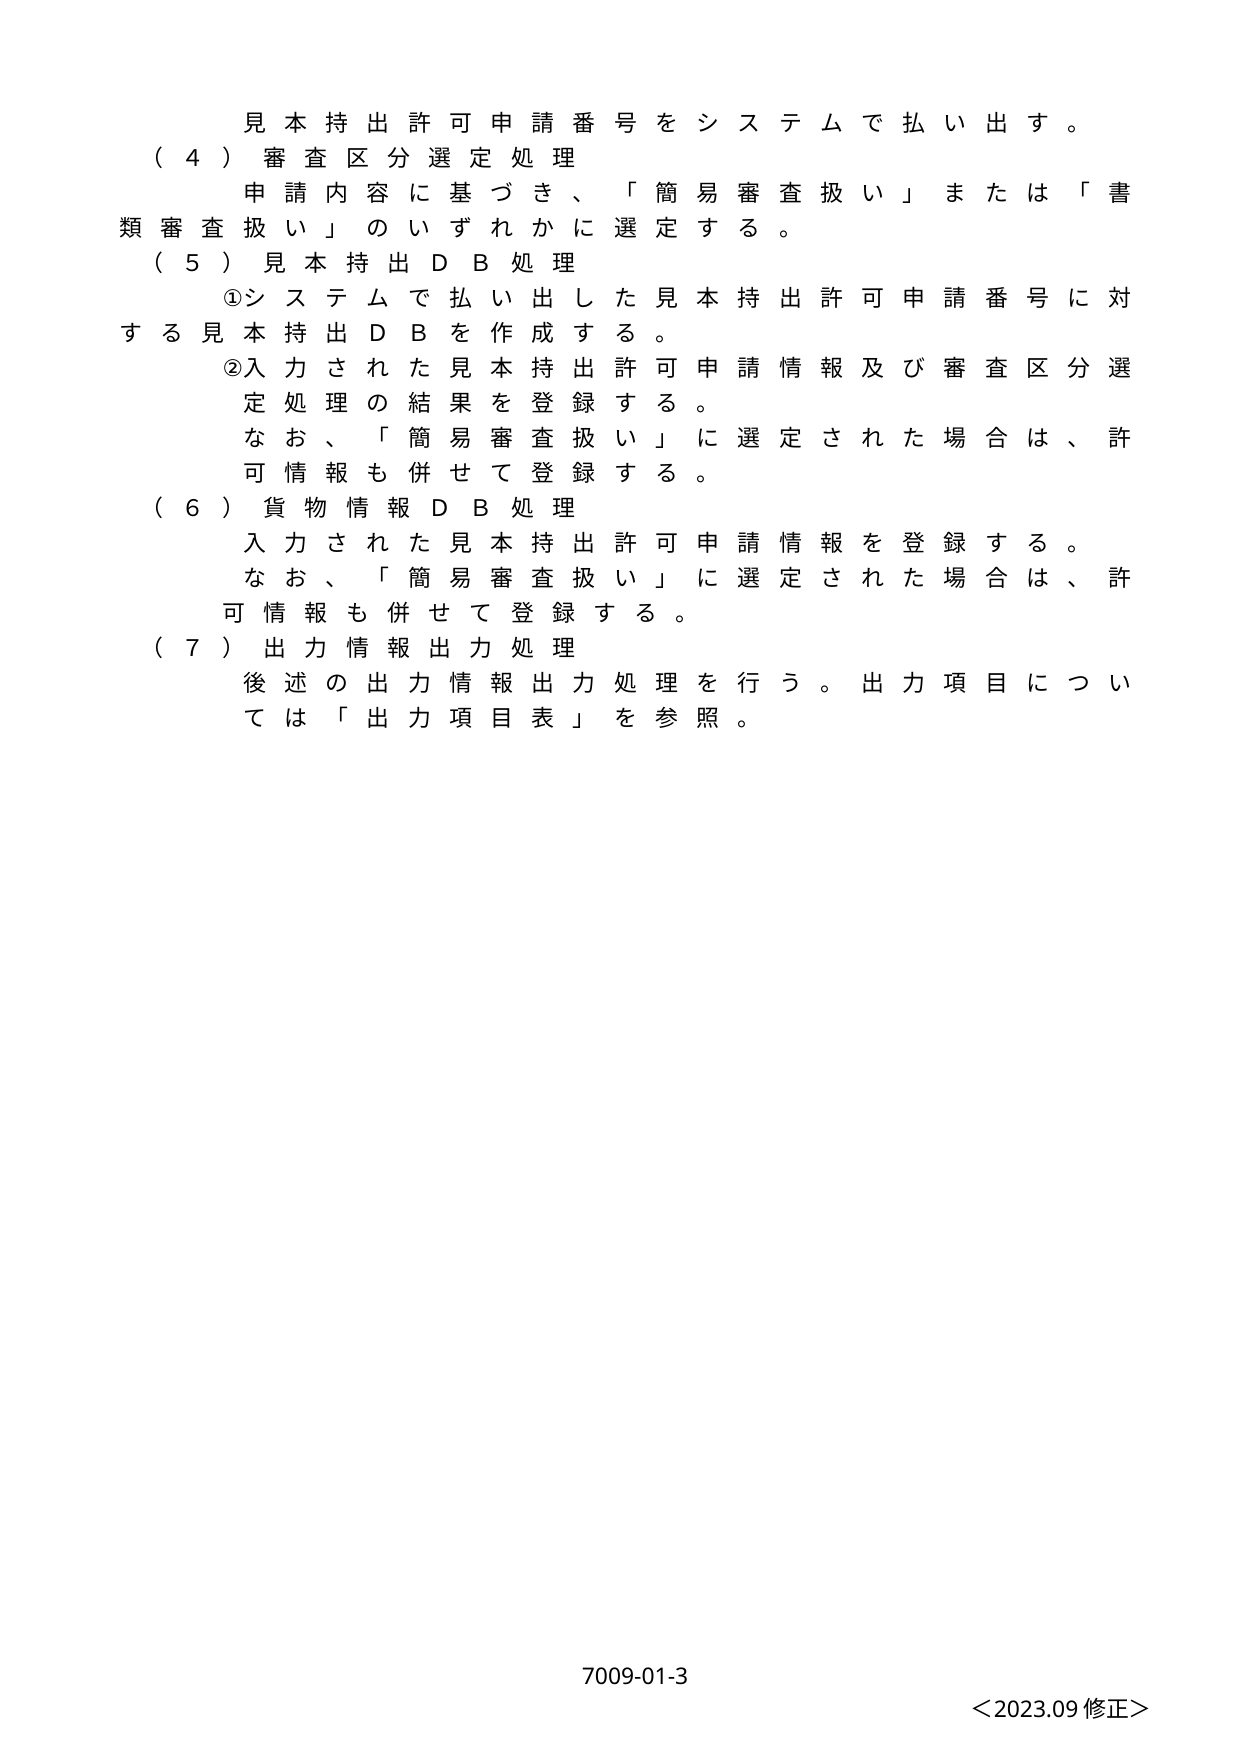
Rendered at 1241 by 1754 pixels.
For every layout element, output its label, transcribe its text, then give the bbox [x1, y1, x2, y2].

text 入力された見本持出許可申請情報を登録する。 [202, 524, 1150, 559]
text （６）貨物情報ＤＢ処理 [119, 489, 1150, 524]
text （４）審査区分選定処理 [119, 139, 1150, 174]
text 見本持出許可申請番号をシステムで払い出す。 [202, 104, 1150, 139]
text （７）出力情報出力処理 [119, 629, 1150, 664]
text なお、「簡易審査扱い」に選定された場合は、許可情報も併せて登録する。 [202, 559, 1150, 629]
text 後述の出力情報出力処理を行う。出力項目については「出力項目表」を参照。 [223, 664, 1150, 734]
text 申請内容に基づき、「簡易審査扱い」または「書類審査扱い」のいずれかに選定する。 [119, 174, 1150, 244]
text なお、「簡易審査扱い」に選定された場合は、許可情報も併せて登録する。 [222, 419, 1150, 489]
text ①システムで払い出した見本持出許可申請番号に対する見本持出ＤＢを作成する。 [119, 279, 1150, 349]
text （５）見本持出ＤＢ処理 [119, 244, 1150, 279]
text ②入力された見本持出許可申請情報及び審査区分選定処理の結果を登録する。 [202, 349, 1150, 419]
